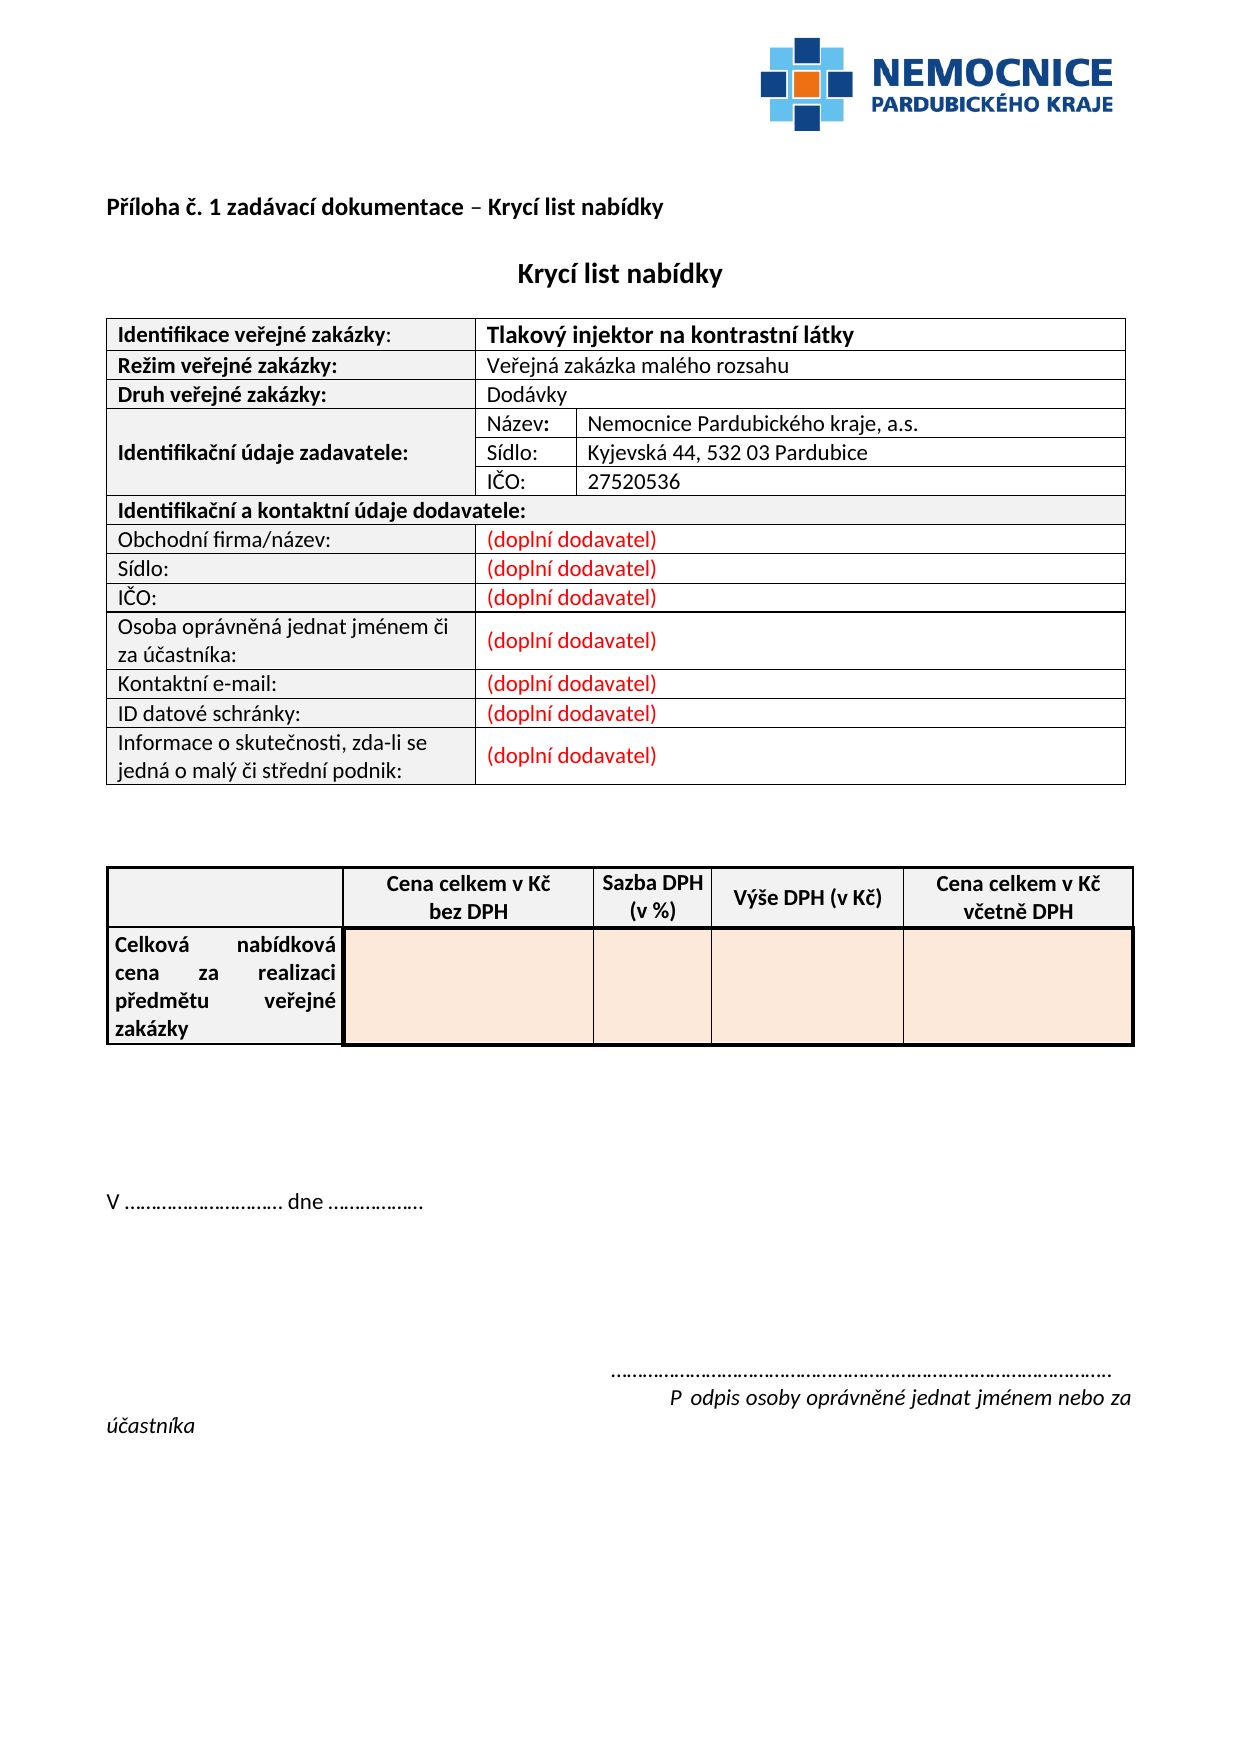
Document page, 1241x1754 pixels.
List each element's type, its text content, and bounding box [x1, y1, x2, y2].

table_cell Celková nabídková cena za realizaci předmětu veřejné zakázky [109, 928, 341, 1042]
table_cell (doplní dodavatel) [476, 584, 1125, 611]
table_cell Obchodní firma/název: [107, 525, 475, 553]
text Podpis osoby oprávněné jednat jménem nebo za účastníka [106, 1383, 1134, 1439]
table_cell Druh veřejné zakázky: [107, 380, 475, 408]
table_cell (doplní dodavatel) [476, 613, 1125, 668]
table_cell Kontaktní e-mail: [107, 670, 475, 698]
table_cell (doplní dodavatel) [476, 525, 1125, 553]
table_cell [712, 930, 903, 1042]
table_cell (doplní dodavatel) [476, 699, 1125, 727]
table_cell Identifikační údaje zadavatele: [107, 409, 475, 495]
table_cell Sídlo: [476, 438, 576, 466]
table_header Cena celkem v Kč bez DPH [344, 869, 593, 926]
text Příloha č. 1 zadávací dokumentace – Krycí list nabídky [106, 191, 1134, 222]
table_cell Veřejná zakázka malého rozsahu [476, 351, 1125, 379]
table_cell IČO: [107, 584, 475, 611]
table_cell (doplní dodavatel) [476, 554, 1125, 582]
table_cell [594, 930, 711, 1042]
text V ………………………… dne ……………… [106, 1187, 1134, 1215]
table_cell IČO: [476, 467, 576, 495]
picture [759, 37, 1113, 132]
table_cell Dodávky [476, 380, 1125, 408]
table_cell [904, 930, 1131, 1042]
table_cell Identifikační a kontaktní údaje dodavatele: [107, 496, 1125, 524]
table_cell Kyjevská 44, 532 03 Pardubice [577, 438, 1125, 466]
table_header Tlakový injektor na kontrastní látky [476, 319, 1125, 350]
table_cell Osoba oprávněná jednat jménem či za účastníka: [107, 613, 475, 668]
table_cell Režim veřejné zakázky: [107, 351, 475, 379]
table_cell Sídlo: [107, 554, 475, 582]
table_header Výše DPH (v Kč) [712, 869, 903, 926]
table_cell Název: [476, 409, 576, 437]
table_cell Nemocnice Pardubického kraje, a.s. [577, 409, 1125, 437]
table_cell (doplní dodavatel) [476, 728, 1125, 784]
text Krycí list nabídky [106, 255, 1134, 290]
table_header Sazba DPH (v %) [594, 869, 711, 926]
table_cell 27520536 [577, 467, 1125, 495]
table_cell Informace o skutečnosti, zda-li se jedná o malý či střední podnik: [107, 728, 475, 784]
text ………………………………………………………………………………….. [106, 1355, 1134, 1383]
table_cell [346, 930, 593, 1042]
table_header Identifikace veřejné zakázky: [107, 319, 475, 350]
table_cell ID datové schránky: [107, 699, 475, 727]
table_header [109, 869, 342, 926]
table_cell (doplní dodavatel) [476, 670, 1125, 698]
table_header Cena celkem v Kč včetně DPH [904, 869, 1132, 926]
